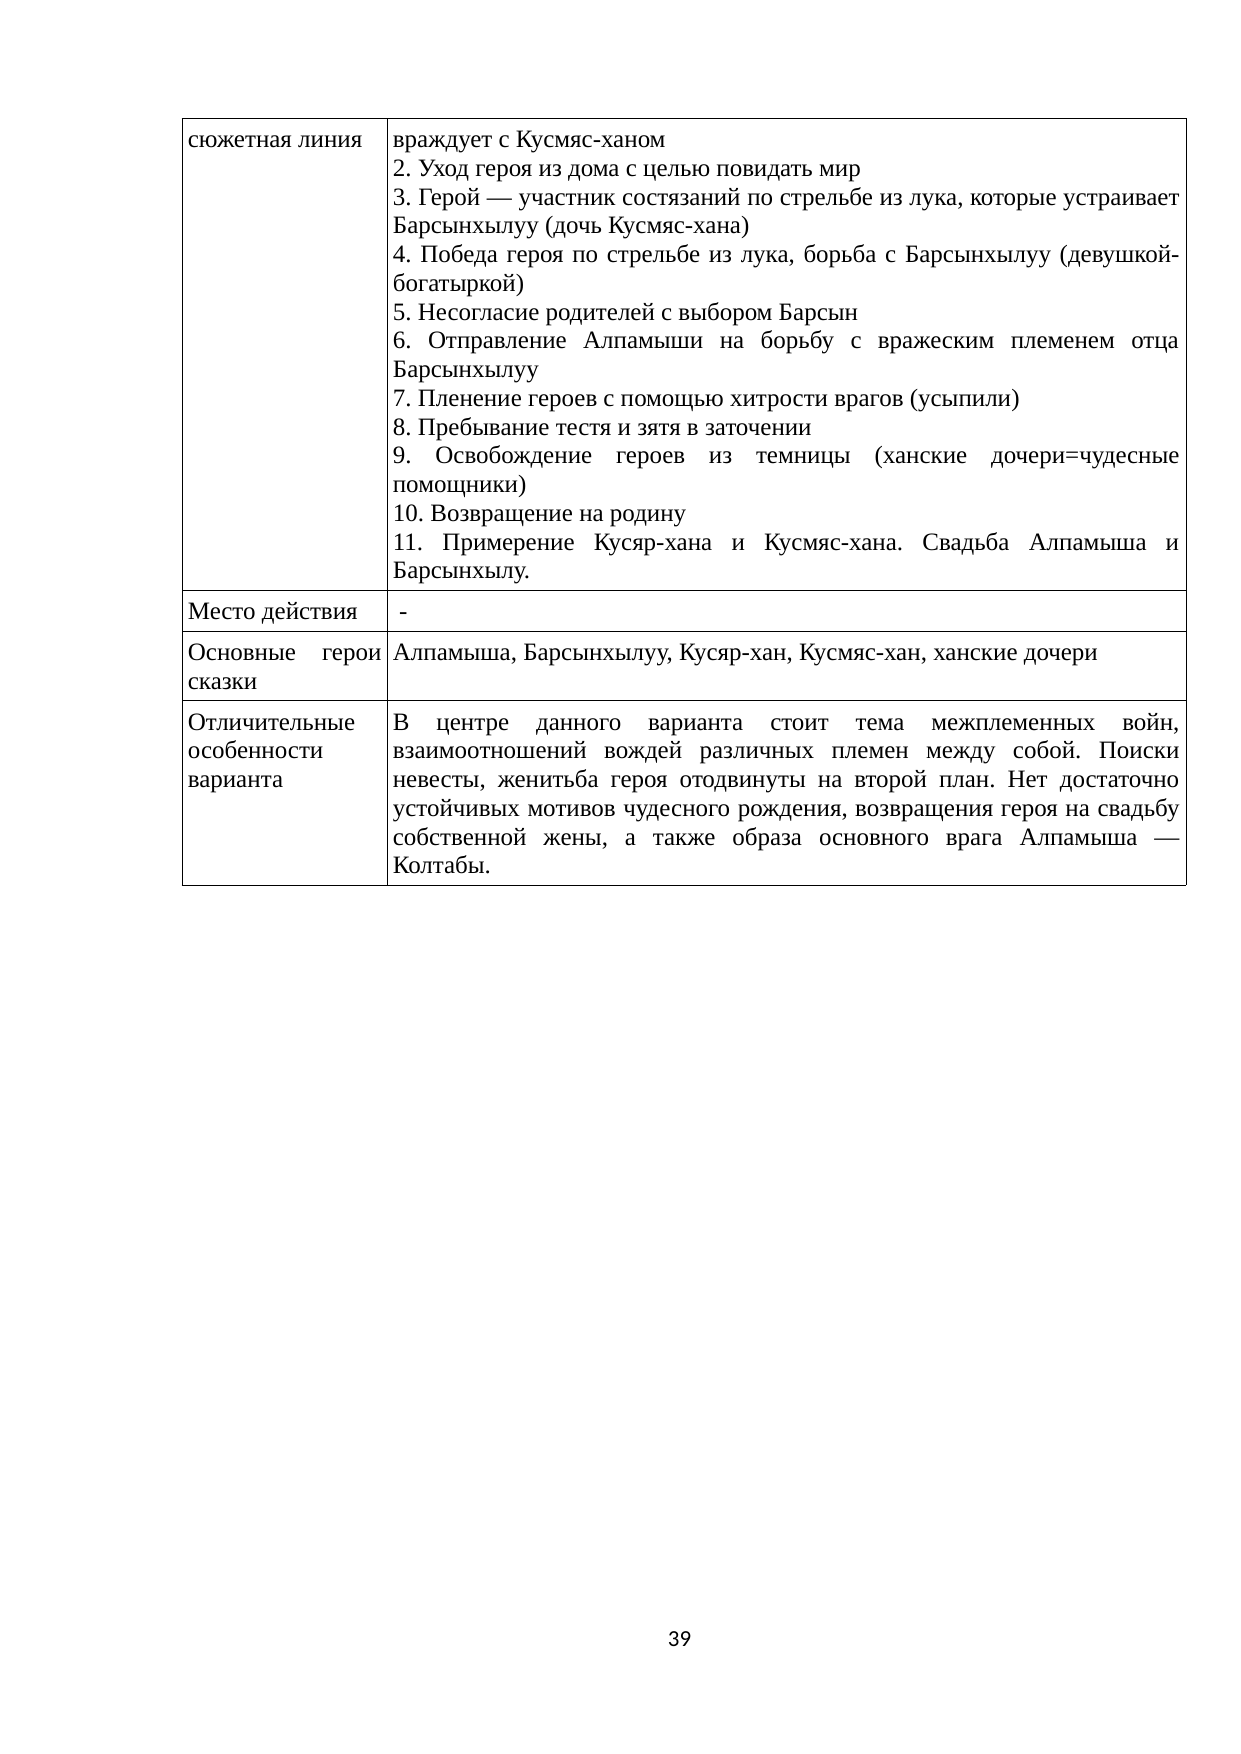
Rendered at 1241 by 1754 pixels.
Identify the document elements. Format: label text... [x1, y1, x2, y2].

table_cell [183, 119, 387, 590]
table_cell Алпамыша, Барсынхылуу, Кусяр-хан, Кусмяс-хан, ханские дочери [388, 632, 1186, 700]
table_cell В центре данного варианта стоит тема межплеменных войн, взаимоотношений вождей различных племен между собой. Поиски невесты, женитьба героя отодвинуты на второй план. Нет достаточно устойчивых мотивов чудесного рождения, возвращения героя на свадьбу собственной жены, а также образа основного врага Алпамыша — Колтабы. [388, 701, 1186, 885]
table_cell Основные герои сказки [183, 632, 387, 700]
table_cell Отличительные особенности варианта [183, 701, 387, 885]
table_cell - [388, 591, 1186, 631]
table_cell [388, 119, 1186, 590]
table_cell Место действия [183, 591, 387, 631]
